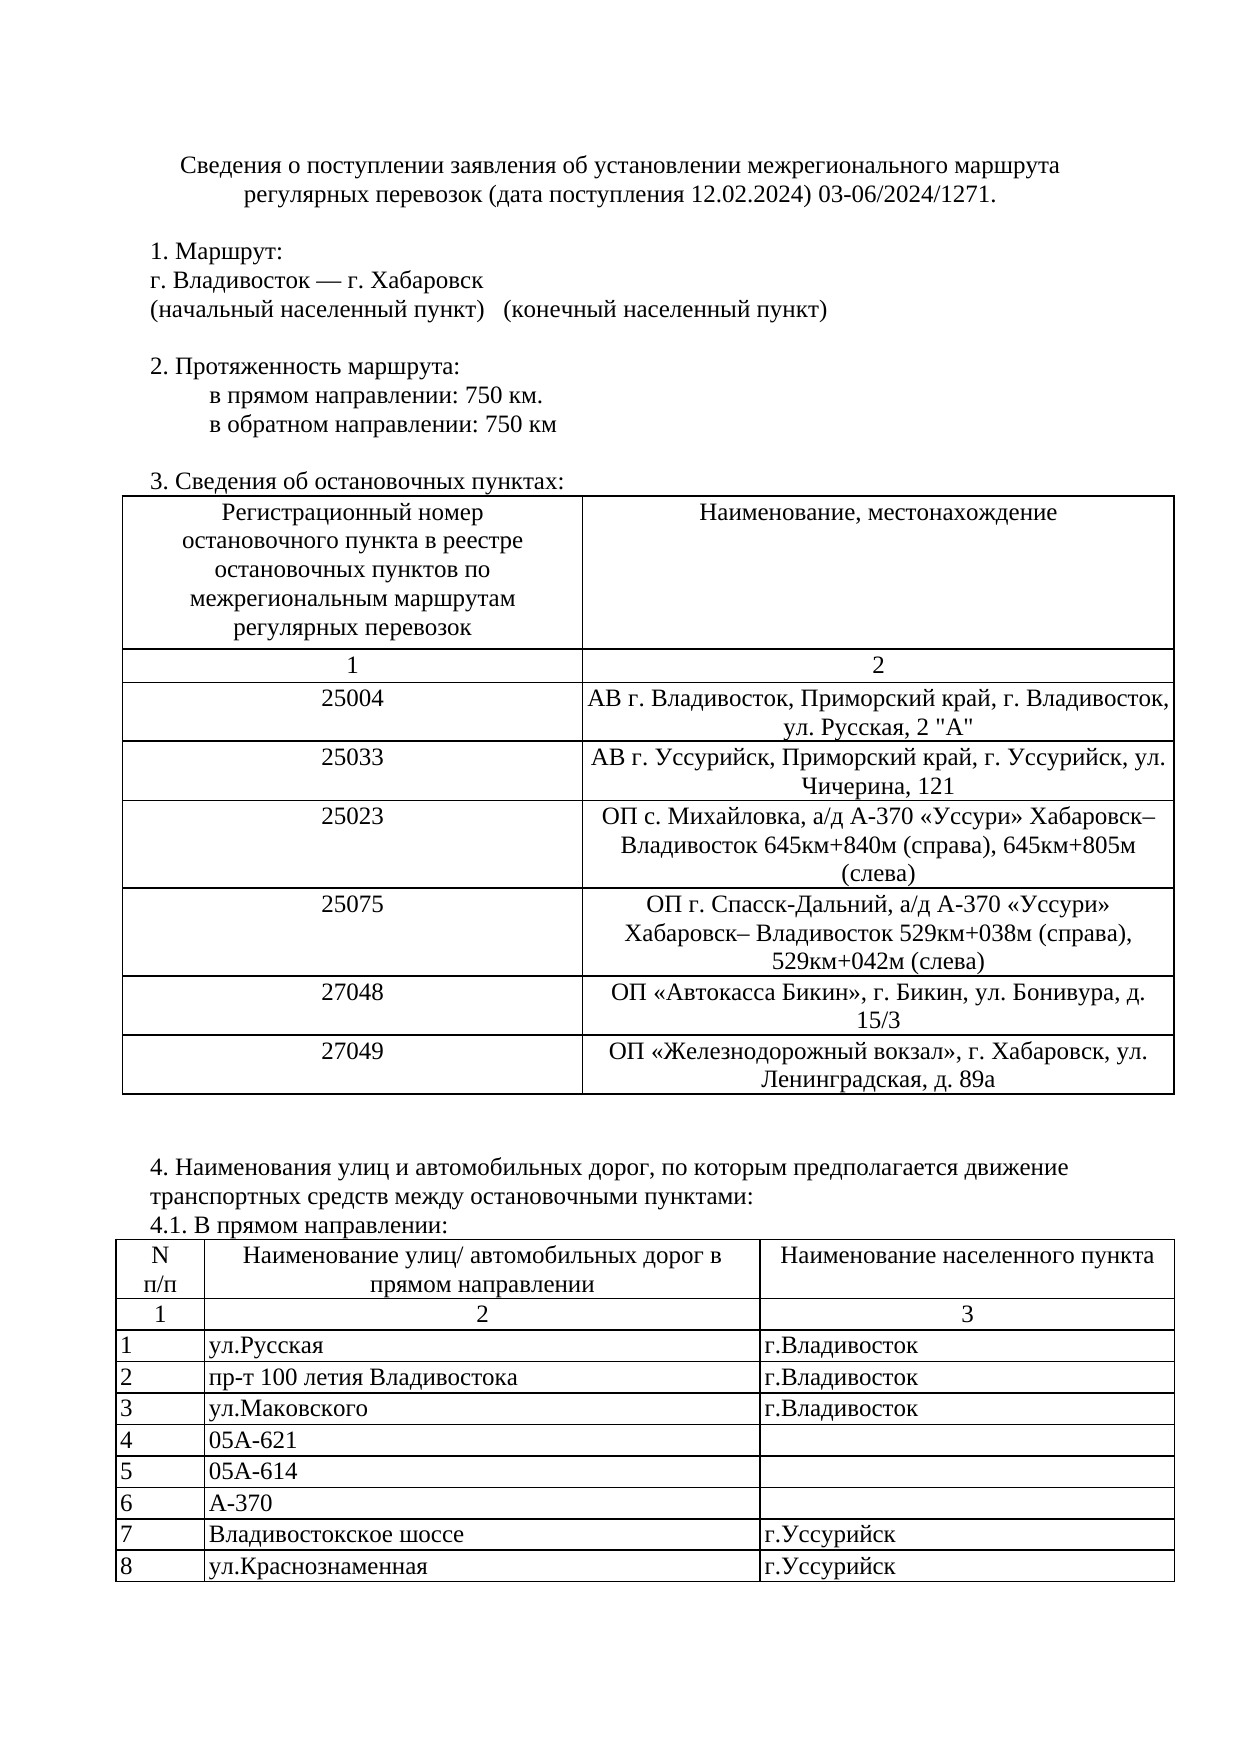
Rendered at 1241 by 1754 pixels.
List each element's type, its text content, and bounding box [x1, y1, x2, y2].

text 3. Сведения об остановочных пунктах: [150, 466, 1090, 495]
table_cell [761, 1457, 1174, 1486]
table_header Наименование, местонахождение [583, 497, 1173, 648]
table_cell ОП г. Спасск-Дальний, а/д А-370 «Уссури» Хабаровск– Владивосток 529км+038м (справа), 529км+042м (слева) [583, 889, 1173, 975]
table_cell 2 [583, 650, 1173, 681]
table_cell ул.Маковского [205, 1394, 759, 1423]
text в обратном направлении: 750 км [150, 409, 1090, 437]
table_cell 1 [123, 650, 582, 681]
table_cell ОП с. Михайловка, а/д А-370 «Уссури» Хабаровск– Владивосток 645км+840м (справа), 645км+805м (слева) [583, 801, 1173, 887]
table_cell 1 [117, 1299, 204, 1329]
table_cell г.Уссурийск [761, 1551, 1174, 1581]
table_cell пр-т 100 летия Владивостока [205, 1362, 759, 1392]
table_cell [761, 1488, 1174, 1518]
text (начальный населенный пункт) (конечный населенный пункт) [150, 294, 1090, 322]
table_cell А-370 [205, 1488, 759, 1518]
table_cell г.Уссурийск [761, 1520, 1174, 1549]
table_cell 25004 [123, 683, 582, 740]
text 2. Протяженность маршрута: [150, 351, 1090, 380]
table_cell 27049 [123, 1036, 582, 1093]
table_cell ул.Русская [205, 1331, 759, 1361]
table_cell 25075 [123, 889, 582, 975]
text в прямом направлении: 750 км. [150, 380, 1090, 409]
table_cell 3 [761, 1299, 1174, 1329]
table_cell [761, 1425, 1174, 1455]
table_cell 3 [117, 1394, 204, 1423]
table_cell 25033 [123, 742, 582, 799]
table_cell 5 [117, 1457, 204, 1486]
table_cell 4 [117, 1425, 204, 1455]
table_header N п/п [117, 1240, 204, 1298]
table_cell 05А-614 [205, 1457, 759, 1486]
table_cell 2 [205, 1299, 759, 1329]
table_header Наименование населенного пункта [761, 1240, 1174, 1298]
text 4. Наименования улиц и автомобильных дорог, по которым предполагается движение транспортных средств между остановочными пунктами: [150, 1152, 1090, 1210]
table_cell 7 [117, 1520, 204, 1549]
table_cell г.Владивосток [761, 1362, 1174, 1392]
table_cell Владивостокское шоссе [205, 1520, 759, 1549]
table_cell г.Владивосток [761, 1394, 1174, 1423]
table_cell ОП «Автокасса Бикин», г. Бикин, ул. Бонивура, д. 15/3 [583, 977, 1173, 1034]
table_cell 25023 [123, 801, 582, 887]
text 4.1. В прямом направлении: [150, 1210, 1090, 1238]
table_cell АВ г. Владивосток, Приморский край, г. Владивосток, ул. Русская, 2 "А" [583, 683, 1173, 740]
text 1. Маршрут: [150, 236, 1090, 265]
table_cell 6 [117, 1488, 204, 1518]
table_header Регистрационный номер остановочного пункта в реестре остановочных пунктов по межрегиональным маршрутам регулярных перевозок [123, 497, 582, 648]
table_cell 8 [117, 1551, 204, 1581]
table_header Наименование улиц/ автомобильных дорог в прямом направлении [205, 1240, 759, 1298]
table_cell г.Владивосток [761, 1331, 1174, 1361]
table_cell 27048 [123, 977, 582, 1034]
table_cell АВ г. Уссурийск, Приморский край, г. Уссурийск, ул. Чичерина, 121 [583, 742, 1173, 799]
table_cell 2 [117, 1362, 204, 1392]
table_cell 1 [117, 1331, 204, 1361]
table_cell ул.Краснознаменная [205, 1551, 759, 1581]
text Сведения о поступлении заявления об установлении межрегионального маршрута регулярных перевозок (дата поступления 12.02.2024) 03-06/2024/1271. [150, 150, 1090, 207]
text г. Владивосток — г. Хабаровск [150, 265, 1090, 294]
table_cell 05А-621 [205, 1425, 759, 1455]
table_cell ОП «Железнодорожный вокзал», г. Хабаровск, ул. Ленинградская, д. 89а [583, 1036, 1173, 1093]
